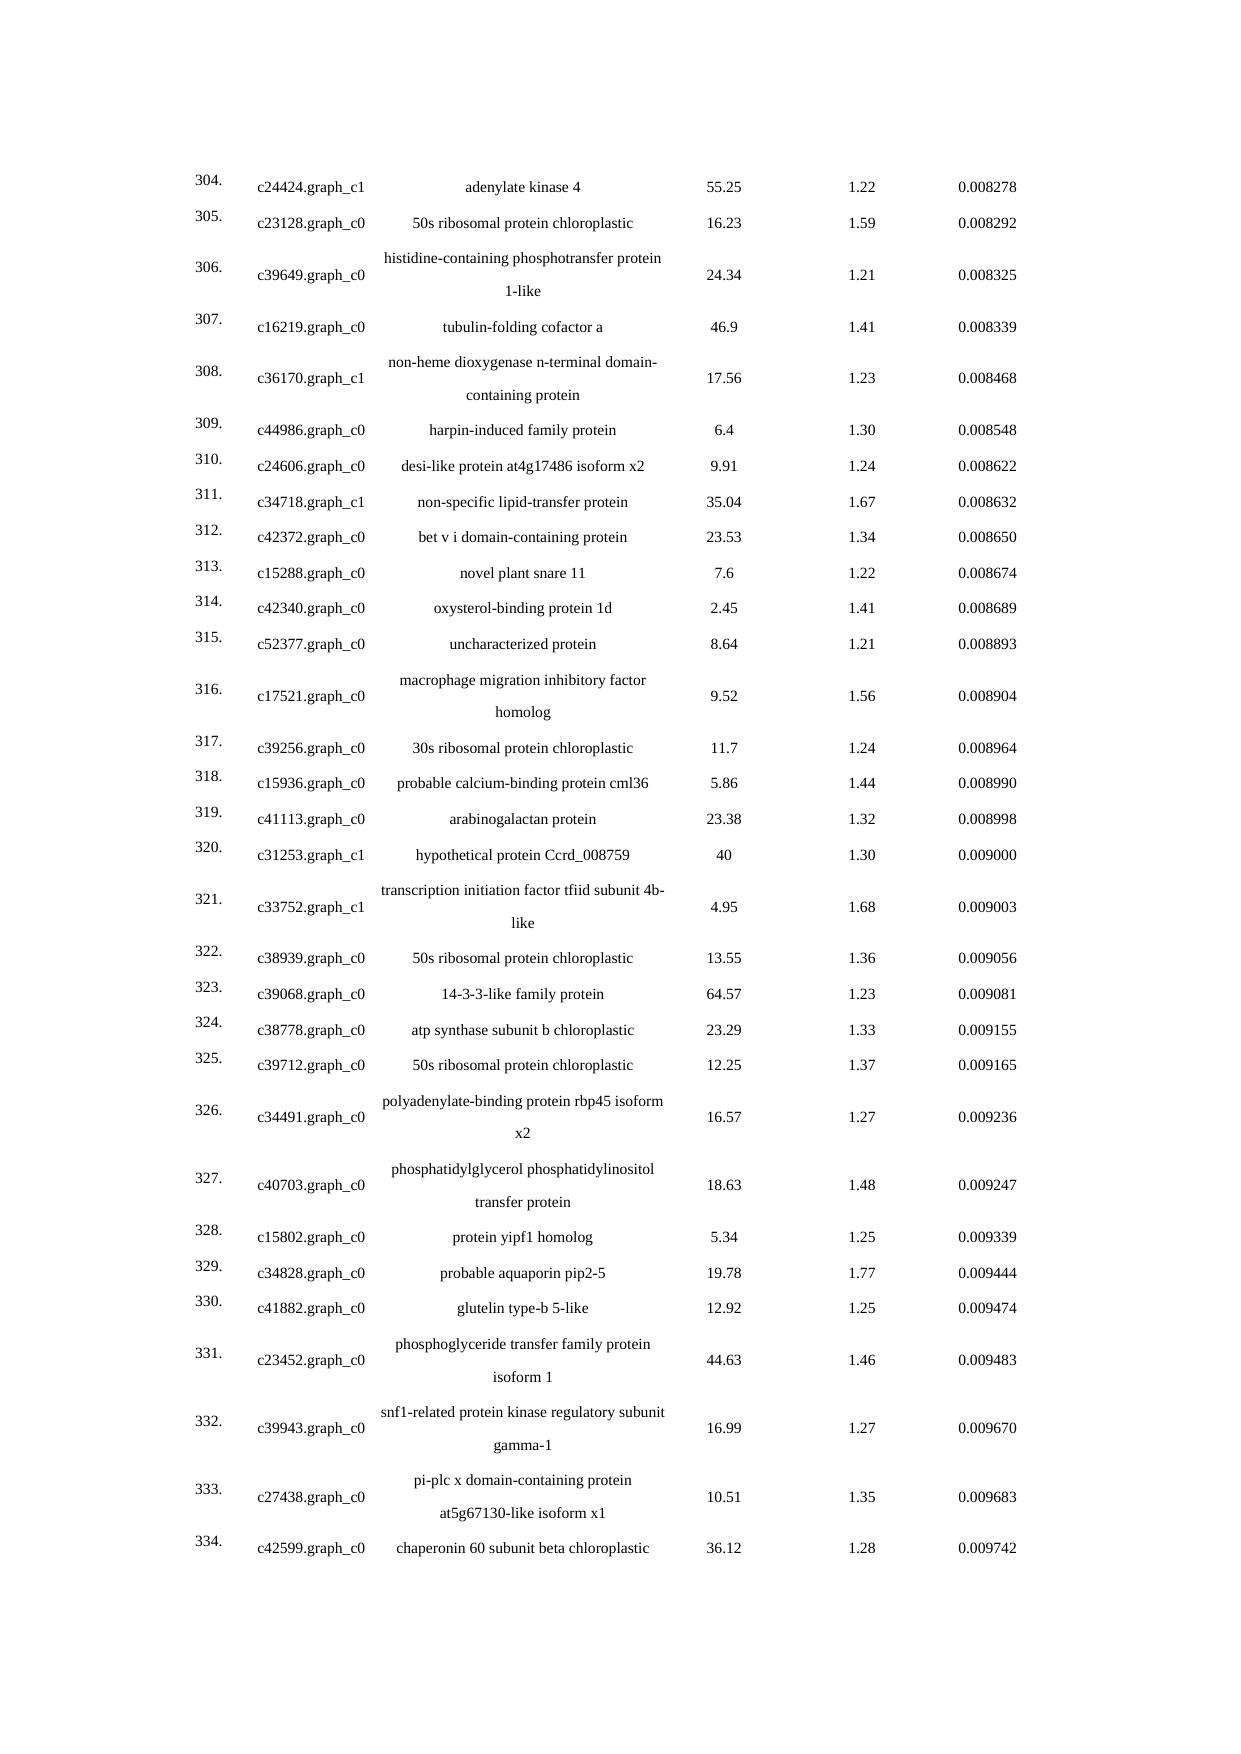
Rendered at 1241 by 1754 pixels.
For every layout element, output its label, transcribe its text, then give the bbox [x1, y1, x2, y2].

table_cell c31253.graph_c1 [247, 830, 376, 865]
table_cell 0.008292 [946, 198, 1029, 233]
table_cell 0.008622 [946, 441, 1029, 476]
table_cell [188, 1319, 247, 1387]
table_cell 11.7 [670, 723, 778, 758]
table_cell 5.34 [670, 1212, 778, 1248]
table_cell 0.008548 [946, 405, 1029, 441]
table_cell 0.008468 [946, 337, 1029, 405]
table_cell 16.57 [670, 1076, 778, 1144]
table_cell uncharacterized protein [376, 619, 670, 654]
table_cell 13.55 [670, 933, 778, 969]
table_cell glutelin type-b 5-like [376, 1283, 670, 1319]
table_cell 9.91 [670, 441, 778, 476]
table_cell atp synthase subunit b chloroplastic [376, 1005, 670, 1040]
table_cell 0.009081 [946, 969, 1029, 1004]
table_cell 0.008650 [946, 512, 1029, 548]
table_cell 50s ribosomal protein chloroplastic [376, 933, 670, 969]
table_cell 1.44 [778, 758, 946, 794]
table_cell 0.008325 [946, 233, 1029, 301]
table_cell c42372.graph_c0 [247, 512, 376, 548]
table_cell 50s ribosomal protein chloroplastic [376, 1040, 670, 1076]
table_cell 0.008278 [946, 162, 1029, 198]
table_cell 1.21 [778, 619, 946, 654]
table_cell snf1-related protein kinase regulatory subunit gamma-1 [376, 1387, 670, 1455]
table_cell 0.008904 [946, 655, 1029, 723]
table_cell [188, 830, 247, 865]
table_cell 1.59 [778, 198, 946, 233]
table_cell 0.009003 [946, 865, 1029, 933]
table_cell 1.22 [778, 548, 946, 583]
table_cell [188, 794, 247, 829]
table_cell [188, 619, 247, 654]
table_cell [188, 969, 247, 1004]
table_cell 1.37 [778, 1040, 946, 1076]
table_cell 0.009742 [946, 1523, 1029, 1559]
table_cell c27438.graph_c0 [247, 1455, 376, 1523]
table_cell 0.009247 [946, 1144, 1029, 1212]
table_cell c23452.graph_c0 [247, 1319, 376, 1387]
table_cell 1.21 [778, 233, 946, 301]
table_cell [188, 758, 247, 794]
table_cell 16.23 [670, 198, 778, 233]
table_cell phosphoglyceride transfer family protein isoform 1 [376, 1319, 670, 1387]
table_cell desi-like protein at4g17486 isoform x2 [376, 441, 670, 476]
table_cell 0.009056 [946, 933, 1029, 969]
table_cell 6.4 [670, 405, 778, 441]
table_cell [188, 1283, 247, 1319]
table_cell [188, 1144, 247, 1212]
table_cell 1.41 [778, 301, 946, 337]
table_cell 1.56 [778, 655, 946, 723]
table_cell c39256.graph_c0 [247, 723, 376, 758]
table_cell polyadenylate-binding protein rbp45 isoform x2 [376, 1076, 670, 1144]
table_cell 0.009483 [946, 1319, 1029, 1387]
table_cell 0.009683 [946, 1455, 1029, 1523]
table_cell c16219.graph_c0 [247, 301, 376, 337]
table_cell non-heme dioxygenase n-terminal domain-containing protein [376, 337, 670, 405]
table_cell pi-plc x domain-containing protein at5g67130-like isoform x1 [376, 1455, 670, 1523]
table_cell 1.35 [778, 1455, 946, 1523]
table_cell 9.52 [670, 655, 778, 723]
table_cell hypothetical protein Ccrd_008759 [376, 830, 670, 865]
table_cell 0.008893 [946, 619, 1029, 654]
table_cell 46.9 [670, 301, 778, 337]
table_cell 0.009444 [946, 1248, 1029, 1283]
table_cell probable calcium-binding protein cml36 [376, 758, 670, 794]
table_cell 1.24 [778, 723, 946, 758]
table_cell macrophage migration inhibitory factor homolog [376, 655, 670, 723]
table_cell 1.36 [778, 933, 946, 969]
table_cell [188, 655, 247, 723]
table_cell [188, 1248, 247, 1283]
table_cell 19.78 [670, 1248, 778, 1283]
table_cell c24606.graph_c0 [247, 441, 376, 476]
table_cell 12.25 [670, 1040, 778, 1076]
table_cell 0.009000 [946, 830, 1029, 865]
table_cell c17521.graph_c0 [247, 655, 376, 723]
table_cell 5.86 [670, 758, 778, 794]
table_cell c44986.graph_c0 [247, 405, 376, 441]
table_cell 10.51 [670, 1455, 778, 1523]
table_cell [188, 1523, 247, 1559]
table_cell 1.33 [778, 1005, 946, 1040]
table_cell protein yipf1 homolog [376, 1212, 670, 1248]
table_cell [188, 548, 247, 583]
table_cell 17.56 [670, 337, 778, 405]
table_cell 1.25 [778, 1283, 946, 1319]
table_cell c36170.graph_c1 [247, 337, 376, 405]
table_cell [188, 723, 247, 758]
table_cell 0.008632 [946, 476, 1029, 512]
table_cell c39068.graph_c0 [247, 969, 376, 1004]
table_cell [188, 1387, 247, 1455]
table_cell [188, 933, 247, 969]
table_cell c38778.graph_c0 [247, 1005, 376, 1040]
table_cell 16.99 [670, 1387, 778, 1455]
table_cell c34828.graph_c0 [247, 1248, 376, 1283]
table_cell 55.25 [670, 162, 778, 198]
table_cell 1.27 [778, 1387, 946, 1455]
table_cell 14-3-3-like family protein [376, 969, 670, 1004]
table_cell chaperonin 60 subunit beta chloroplastic [376, 1523, 670, 1559]
table_cell [188, 583, 247, 619]
table_cell c15802.graph_c0 [247, 1212, 376, 1248]
table_cell c33752.graph_c1 [247, 865, 376, 933]
table_cell 1.41 [778, 583, 946, 619]
table_cell 1.27 [778, 1076, 946, 1144]
table_cell 0.008964 [946, 723, 1029, 758]
table_cell c24424.graph_c1 [247, 162, 376, 198]
table_cell [188, 337, 247, 405]
table_cell c40703.graph_c0 [247, 1144, 376, 1212]
table_cell [188, 1212, 247, 1248]
table_cell 1.30 [778, 830, 946, 865]
table_cell 1.48 [778, 1144, 946, 1212]
table_cell probable aquaporin pip2-5 [376, 1248, 670, 1283]
table_cell c39712.graph_c0 [247, 1040, 376, 1076]
table_cell 1.23 [778, 969, 946, 1004]
table_cell oxysterol-binding protein 1d [376, 583, 670, 619]
table_cell 0.009474 [946, 1283, 1029, 1319]
table_cell 0.009670 [946, 1387, 1029, 1455]
table_cell [188, 233, 247, 301]
table_cell 0.008990 [946, 758, 1029, 794]
table_cell 24.34 [670, 233, 778, 301]
table_cell transcription initiation factor tfiid subunit 4b-like [376, 865, 670, 933]
table_cell 23.29 [670, 1005, 778, 1040]
table_cell 36.12 [670, 1523, 778, 1559]
table_cell 1.28 [778, 1523, 946, 1559]
table_cell 18.63 [670, 1144, 778, 1212]
table_cell c39943.graph_c0 [247, 1387, 376, 1455]
table_cell [188, 1040, 247, 1076]
table_cell 50s ribosomal protein chloroplastic [376, 198, 670, 233]
table_cell harpin-induced family protein [376, 405, 670, 441]
table_cell c41113.graph_c0 [247, 794, 376, 829]
table_cell 44.63 [670, 1319, 778, 1387]
table_cell [188, 198, 247, 233]
table_cell c39649.graph_c0 [247, 233, 376, 301]
table_cell adenylate kinase 4 [376, 162, 670, 198]
table_cell 0.008674 [946, 548, 1029, 583]
table_cell [188, 162, 247, 198]
table_cell [188, 405, 247, 441]
table_cell phosphatidylglycerol phosphatidylinositol transfer protein [376, 1144, 670, 1212]
table_cell c38939.graph_c0 [247, 933, 376, 969]
table_cell c15936.graph_c0 [247, 758, 376, 794]
table_cell 1.46 [778, 1319, 946, 1387]
table_cell 1.30 [778, 405, 946, 441]
table_cell 1.23 [778, 337, 946, 405]
table_cell [188, 301, 247, 337]
table_cell [188, 1005, 247, 1040]
table_cell [188, 1455, 247, 1523]
table_cell 0.009155 [946, 1005, 1029, 1040]
table_cell 0.009339 [946, 1212, 1029, 1248]
table_cell 35.04 [670, 476, 778, 512]
table_cell 23.53 [670, 512, 778, 548]
table_cell 1.25 [778, 1212, 946, 1248]
table_cell 30s ribosomal protein chloroplastic [376, 723, 670, 758]
table_cell 1.24 [778, 441, 946, 476]
table_cell 0.008689 [946, 583, 1029, 619]
table_cell c42340.graph_c0 [247, 583, 376, 619]
table_cell 0.009236 [946, 1076, 1029, 1144]
table_cell histidine-containing phosphotransfer protein 1-like [376, 233, 670, 301]
table_cell [188, 441, 247, 476]
table_cell 1.68 [778, 865, 946, 933]
table_cell 4.95 [670, 865, 778, 933]
table_cell c52377.graph_c0 [247, 619, 376, 654]
table_cell 1.67 [778, 476, 946, 512]
table_cell 64.57 [670, 969, 778, 1004]
table_cell c34491.graph_c0 [247, 1076, 376, 1144]
table_cell c15288.graph_c0 [247, 548, 376, 583]
table_cell [188, 476, 247, 512]
table_cell arabinogalactan protein [376, 794, 670, 829]
table_cell [188, 1076, 247, 1144]
table_cell [188, 865, 247, 933]
table_cell c41882.graph_c0 [247, 1283, 376, 1319]
table_cell 0.008339 [946, 301, 1029, 337]
table_cell 1.22 [778, 162, 946, 198]
table_cell novel plant snare 11 [376, 548, 670, 583]
table_cell 12.92 [670, 1283, 778, 1319]
table_cell 0.009165 [946, 1040, 1029, 1076]
table_cell 0.008998 [946, 794, 1029, 829]
table_cell 23.38 [670, 794, 778, 829]
table_cell c42599.graph_c0 [247, 1523, 376, 1559]
table_cell c23128.graph_c0 [247, 198, 376, 233]
table_cell 1.32 [778, 794, 946, 829]
table_cell non-specific lipid-transfer protein [376, 476, 670, 512]
table_cell 1.77 [778, 1248, 946, 1283]
table_cell c34718.graph_c1 [247, 476, 376, 512]
table_cell bet v i domain-containing protein [376, 512, 670, 548]
table_cell 8.64 [670, 619, 778, 654]
table_cell 7.6 [670, 548, 778, 583]
table_cell 2.45 [670, 583, 778, 619]
table_cell 40 [670, 830, 778, 865]
table_cell tubulin-folding cofactor a [376, 301, 670, 337]
table_cell [188, 512, 247, 548]
table_cell 1.34 [778, 512, 946, 548]
